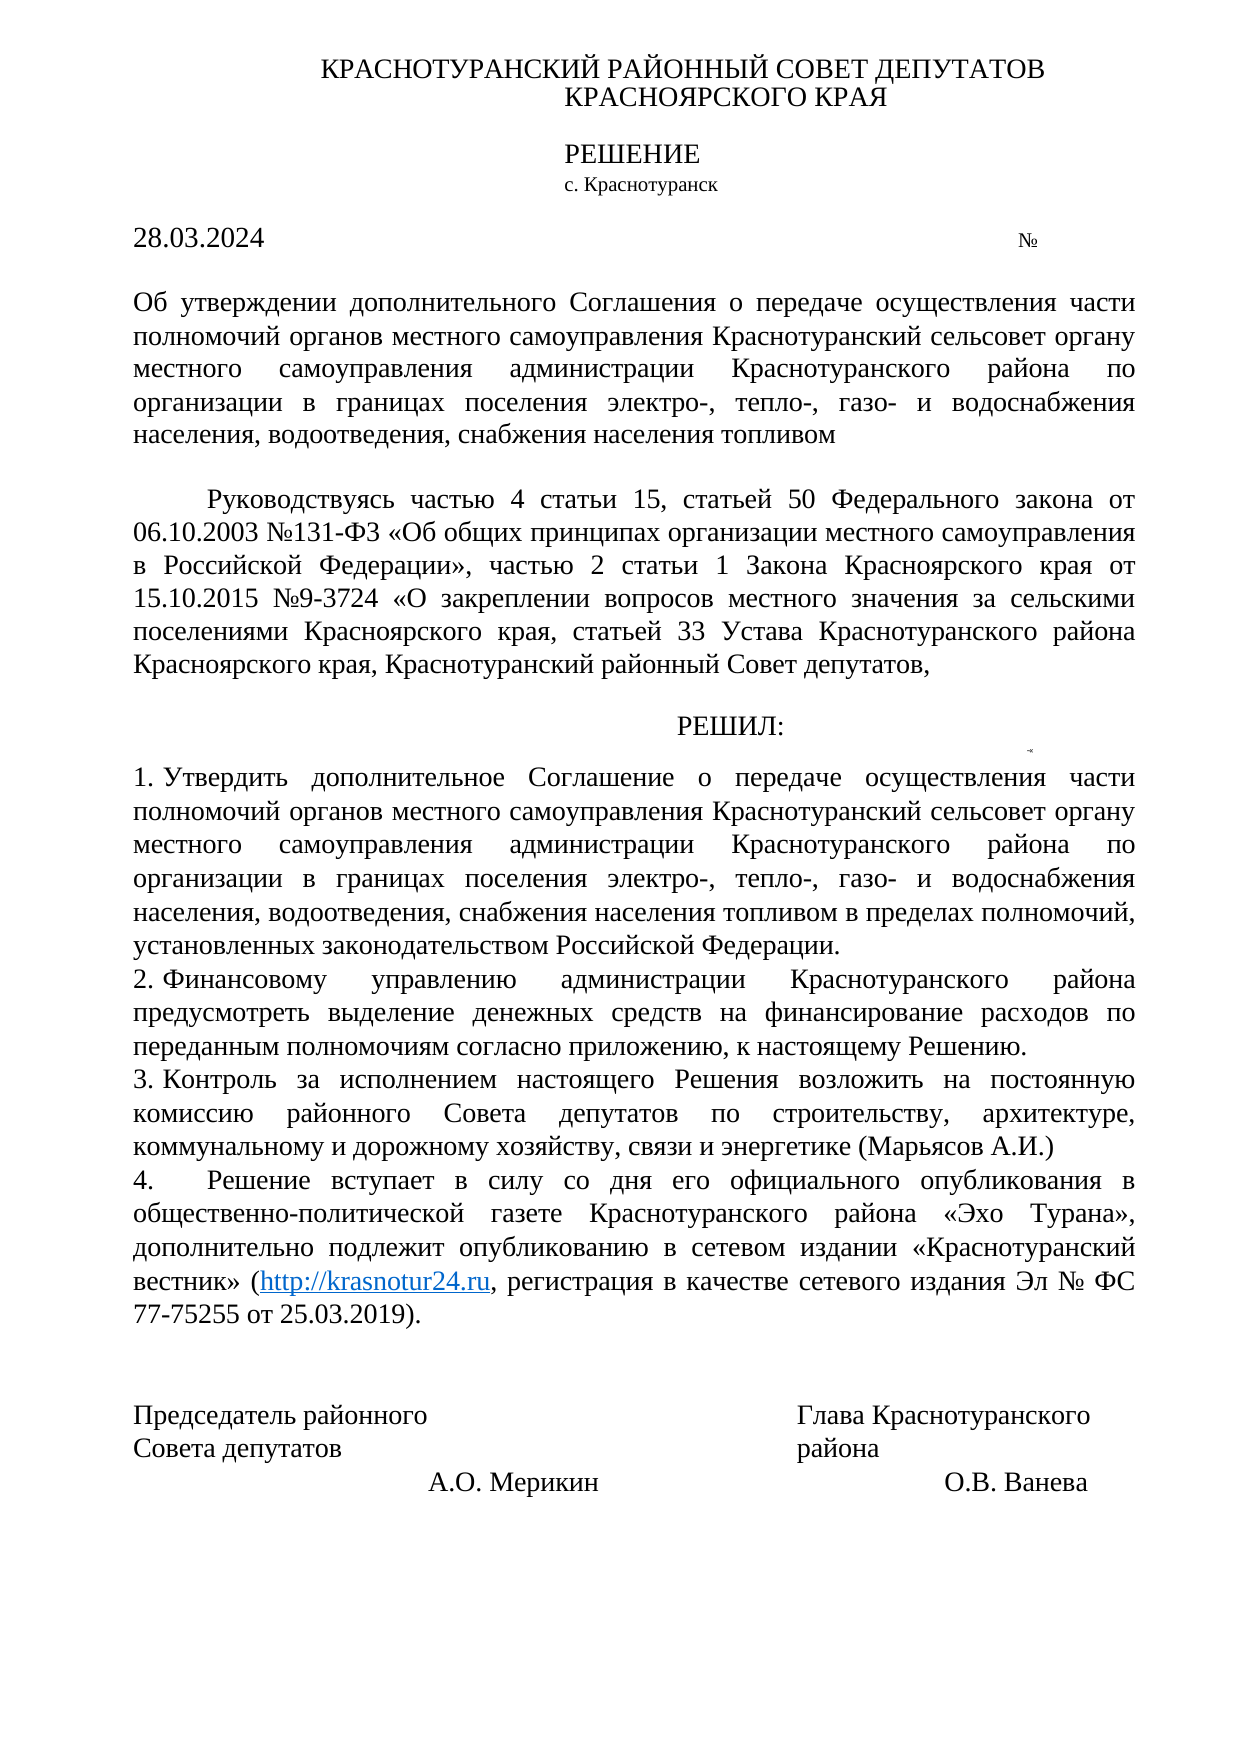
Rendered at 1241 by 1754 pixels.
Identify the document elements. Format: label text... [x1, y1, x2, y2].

list Финансовому управлению администрации Краснотуранского района предусмотреть выделение денежных средств на финансирование расходов по переданным полномочиям согласно приложению, к настоящему Решению. [133, 961, 1136, 1062]
list Утвердить дополнительное Соглашение о передаче осуществления части полномочий органов местного самоуправления Краснотуранский сельсовет органу местного самоуправления администрации Краснотуранского района по организации в границах поселения электро-, тепло-, газо- и водоснабжения населения, водоотведения, снабжения населения топливом в пределах полномочий, установленных законодательством Российской Федерации. [133, 760, 1136, 961]
text РЕШЕНИЕ [564, 141, 1141, 169]
text Председатель районного Глава Краснотуранского [133, 1397, 1136, 1431]
text Об утверждении дополнительного Соглашения о передаче осуществления части полномочий органов местного самоуправления Краснотуранский сельсовет органу местного самоуправления администрации Краснотуранского района по организации в границах поселения электро-, тепло-, газо- и водоснабжения населения, водоотведения, снабжения населения топливом [133, 286, 1136, 451]
text 28.03.2024 № [133, 225, 1141, 253]
text с. Краснотуранск [564, 169, 1141, 197]
text А.О. Мерикин О.В. Ванева [133, 1464, 1136, 1498]
list Контроль за исполнением настоящего Решения возложить на постоянную комиссию районного Совета депутатов по строительству, архитектуре, коммунальному и дорожному хозяйству, связи и энергетике (Марьясов А.И.) [133, 1062, 1136, 1163]
text КРАСНОЯРСКОГО КРАЯ [564, 84, 1141, 112]
text РЕШИЛ: [677, 713, 1141, 741]
text КРАСНОТУРАНСКИЙ РАЙОННЫЙ СОВЕТ ДЕПУТАТОВ [243, 56, 1141, 84]
text Совета депутатов района [133, 1431, 1136, 1464]
list Решение вступает в силу со дня его официального опубликования в общественно-политической газете Краснотуранского района «Эхо Турана», дополнительно подлежит опубликованию в сетевом издании «Краснотуранский вестник» (http://krasnotur24.ru, регистрация в качестве сетевого издания Эл № ФС 77-75255 от 25.03.2019). [133, 1163, 1136, 1330]
text Руководствуясь частью 4 статьи 15, статьей 50 Федерального закона от 06.10.2003 №131-Ф3 «Об общих принципах организации местного самоуправления в Российской Федерации», частью 2 статьи 1 Закона Красноярского края от 15.10.2015 №9-3724 «О закреплении вопросов местного значения за сельскими поселениями Красноярского края, статьей 33 Устава Краснотуранского района Красноярского края, Краснотуранский районный Совет депутатов, [133, 482, 1136, 680]
